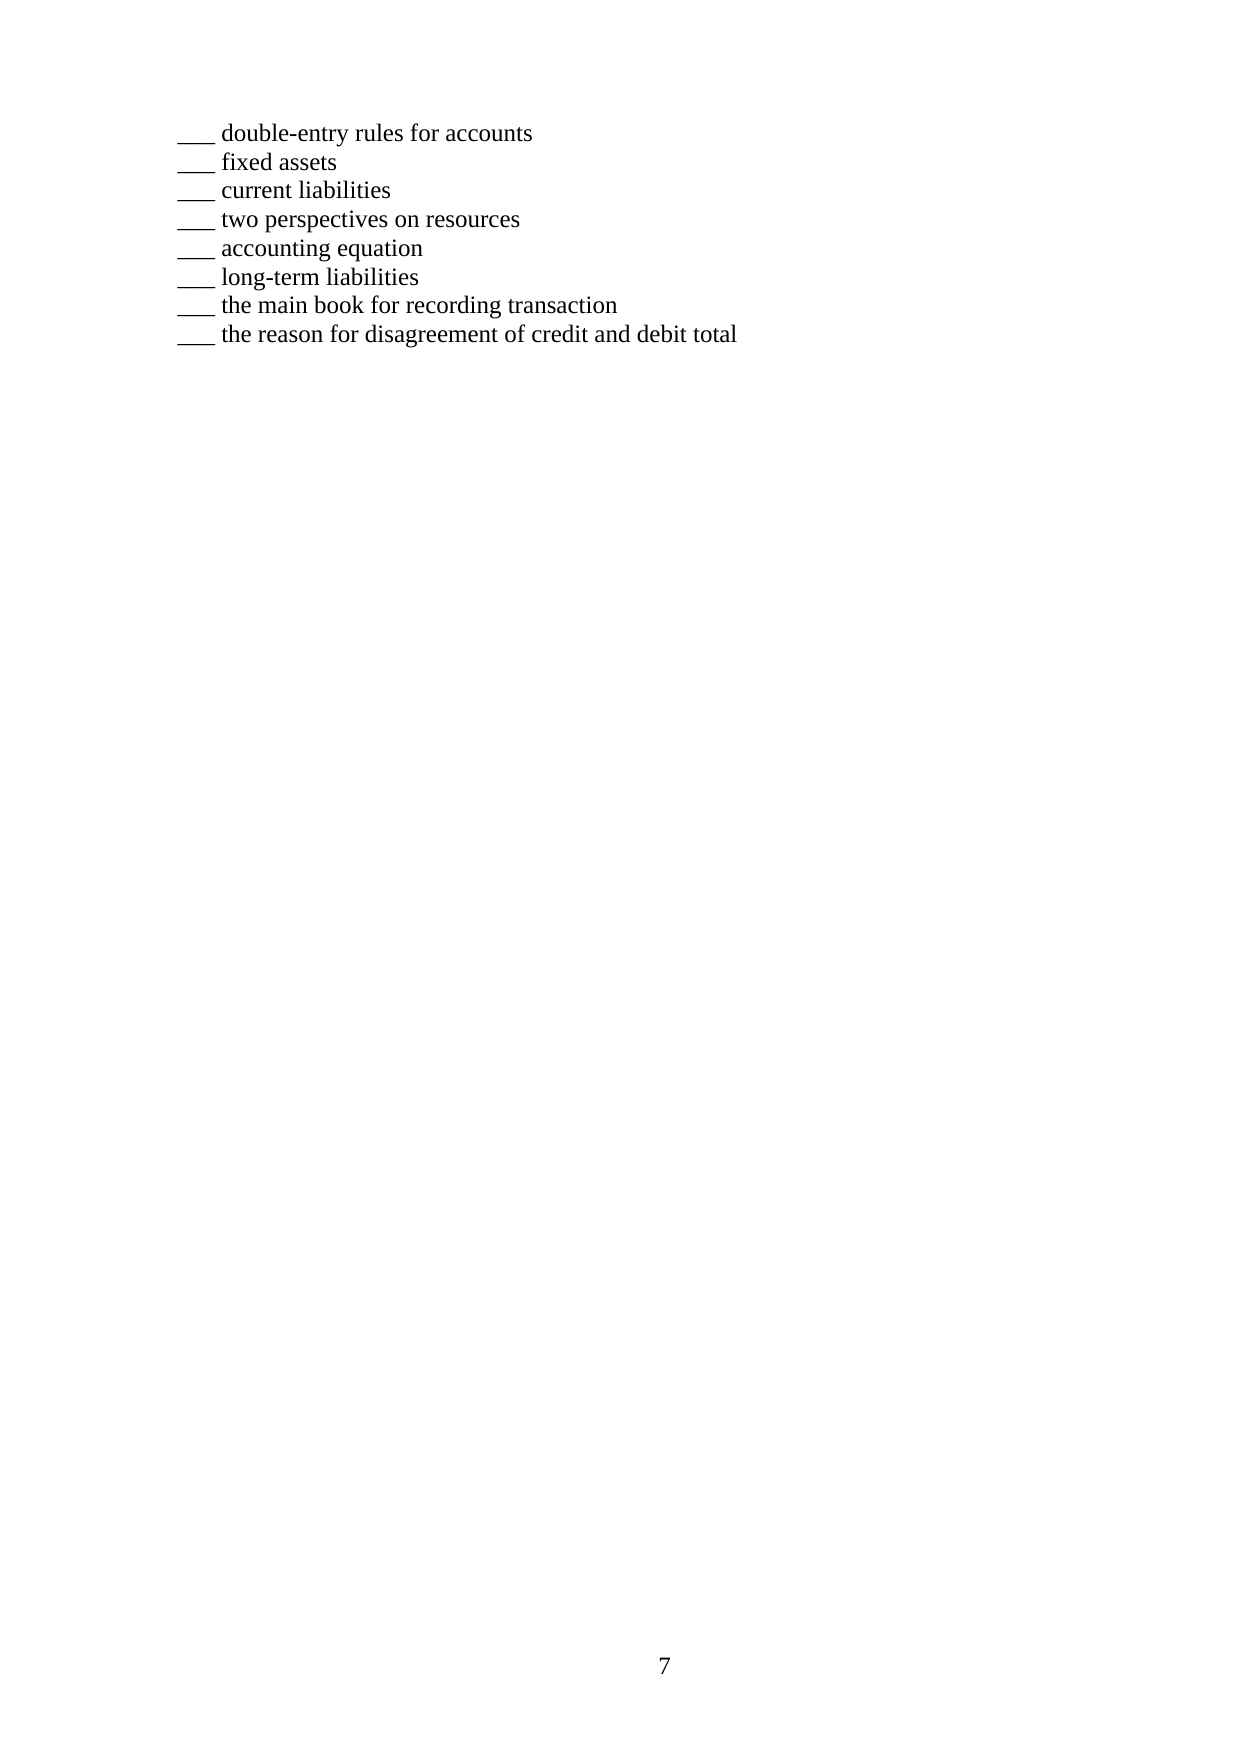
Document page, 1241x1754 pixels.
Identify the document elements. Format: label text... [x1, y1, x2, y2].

text ___ the reason for disagreement of credit and debit total [177, 319, 1152, 348]
text ___ fixed assets [177, 147, 1152, 176]
text ___ double-entry rules for accounts [177, 118, 1152, 147]
text ___ accounting equation [177, 233, 1152, 262]
text ___ current liabilities [177, 176, 1152, 204]
text ___ two perspectives on resources [177, 204, 1152, 233]
text ___ the main book for recording transaction [177, 291, 1152, 319]
text ___ long-term liabilities [177, 262, 1152, 291]
